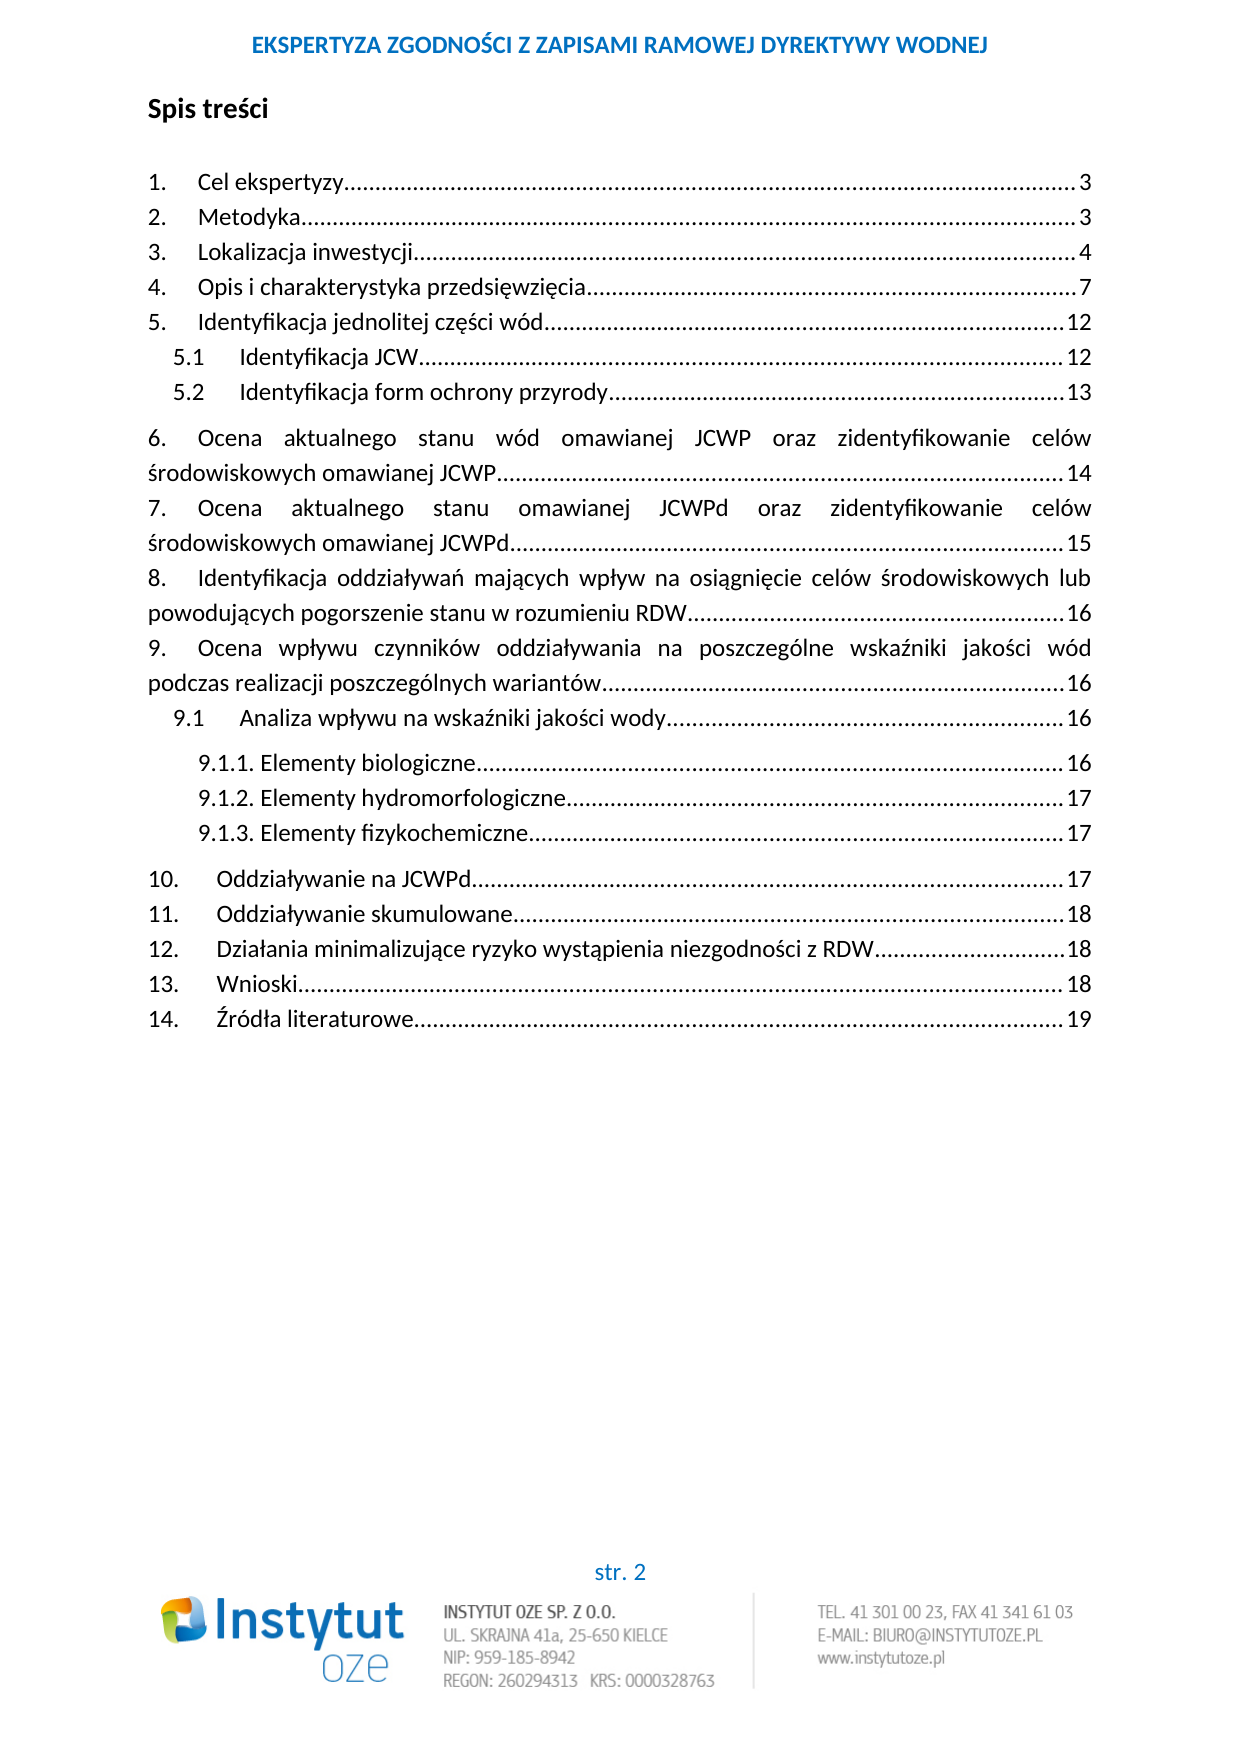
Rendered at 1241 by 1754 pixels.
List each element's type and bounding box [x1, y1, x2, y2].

picture [160, 1586, 1093, 1704]
